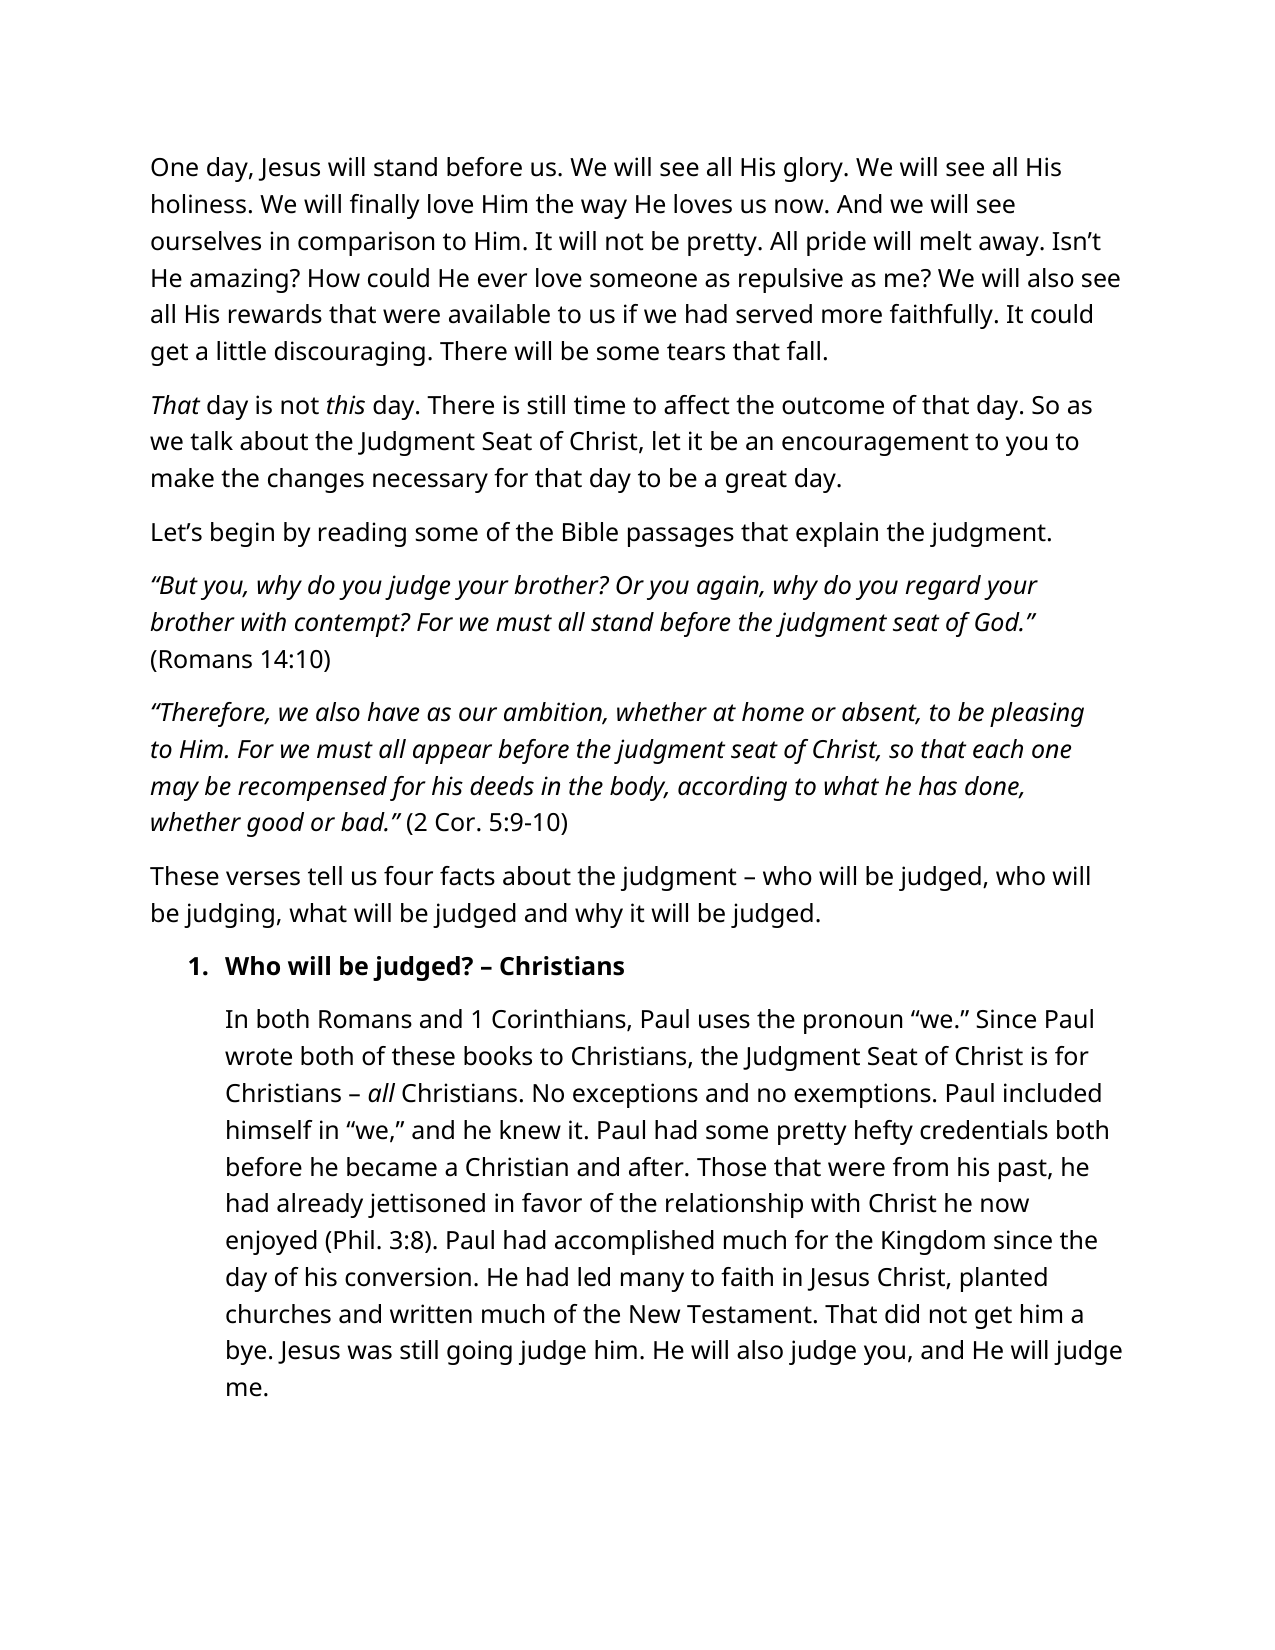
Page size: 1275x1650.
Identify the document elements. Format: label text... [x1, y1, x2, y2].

list Who will be judged? – Christians [187, 949, 1125, 983]
text “But you, why do you judge your brother? Or you again, why do you regard your brother with contempt? For we must all stand before the judgment seat of God.” (Romans 14:10) [150, 568, 1087, 675]
text Let’s begin by reading some of the Bible passages that explain the judgment. [150, 514, 1125, 548]
text That day is not this day. There is still time to affect the outcome of that day. So as we talk about the Judgment Seat of Christ, let it be an encouragement to you to make the changes necessary for that day to be a great day. [150, 387, 1125, 495]
text These verses tell us four facts about the judgment – who will be judged, who will be judging, what will be judged and why it will be judged. [150, 858, 1125, 929]
text In both Romans and 1 Corinthians, Paul uses the pronoun “we.” Since Paul wrote both of these books to Christians, the Judgment Seat of Christ is for Christians – all Christians. No exceptions and no exemptions. Paul included himself in “we,” and he knew it. Paul had some pretty hefty credentials both before he became a Christian and after. Those that were from his past, he had already jettisoned in favor of the relationship with Christ he now enjoyed (Phil. 3:8). Paul had accomplished much for the Kingdom since the day of his conversion. He had led many to faith in Jesus Christ, planted churches and written much of the New Testament. That did not get him a bye. Jesus was still going judge him. He will also judge you, and He will judge me. [225, 1002, 1125, 1404]
text One day, Jesus will stand before us. We will see all His glory. We will see all His holiness. We will finally love Him the way He loves us now. And we will see ourselves in comparison to Him. It will not be pretty. All pride will melt away. Isn’t He amazing? How could He ever love someone as repulsive as me? We will also see all His rewards that were available to us if we had served more faithfully. It could get a little discouraging. There will be some tears that fall. [150, 150, 1125, 368]
text “Therefore, we also have as our ambition, whether at home or absent, to be pleasing to Him. For we must all appear before the judgment seat of Christ, so that each one may be recompensed for his deeds in the body, according to what he has done, whether good or bad.” (2 Cor. 5:9-10) [150, 695, 1087, 839]
